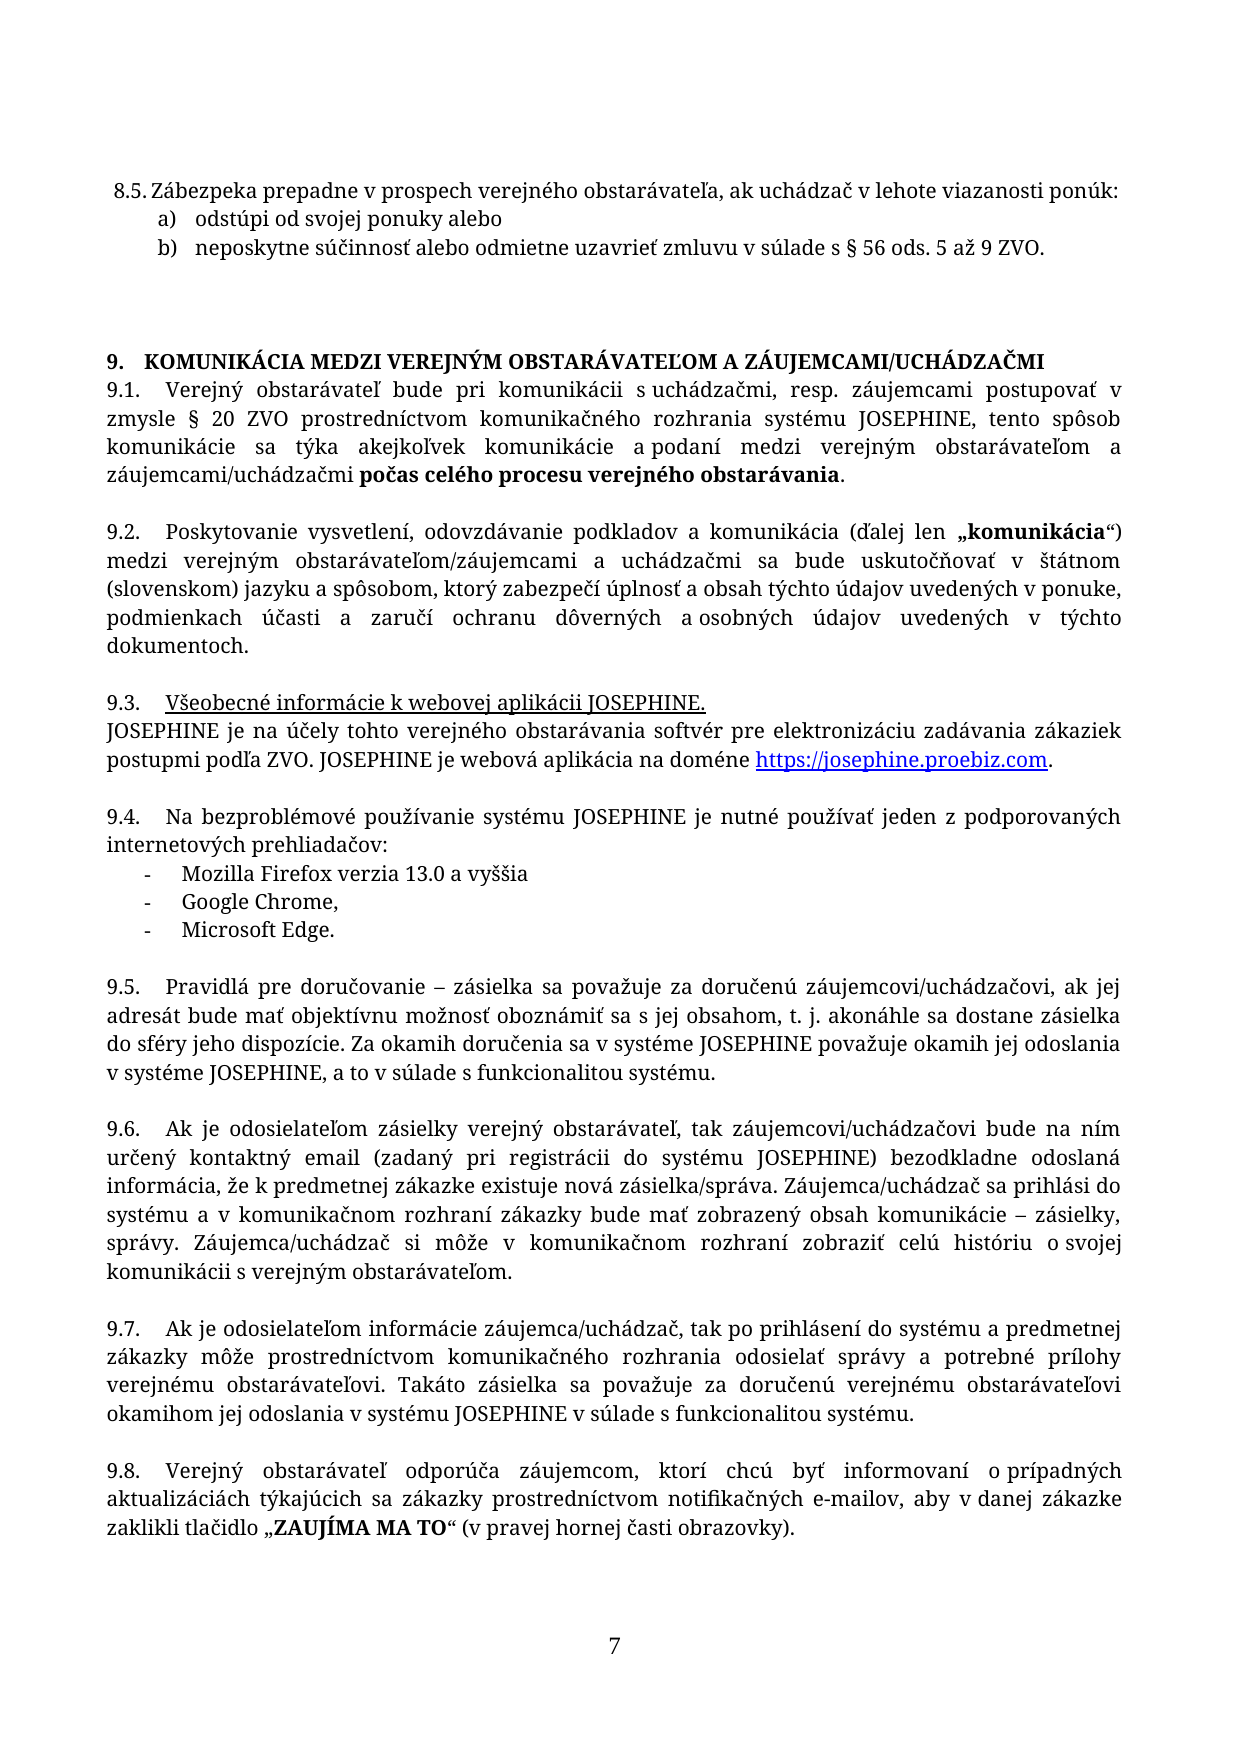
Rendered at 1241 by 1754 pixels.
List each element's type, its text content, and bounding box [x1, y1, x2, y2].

list Microsoft Edge. [144, 916, 1122, 944]
list Mozilla Firefox verzia 13.0 a vyššia [144, 859, 1122, 887]
list KOMUNIKÁCIA MEDZI VEREJNÝM OBSTARÁVATEĽOM A ZÁUJEMCAMI/UCHÁDZAČMI [106, 347, 1122, 375]
list Zábezpeka prepadne v prospech verejného obstarávateľa, ak uchádzač v lehote viazanosti ponúk: [113, 176, 1122, 204]
list Na bezproblémové používanie systému JOSEPHINE je nutné používať jeden z podporovaných internetových prehliadačov: [106, 802, 1122, 859]
list Poskytovanie vysvetlení, odovzdávanie podkladov a komunikácia (ďalej len „komunikácia“) medzi verejným obstarávateľom/záujemcami a uchádzačmi sa bude uskutočňovať v štátnom (slovenskom) jazyku a spôsobom, ktorý zabezpečí úplnosť a obsah týchto údajov uvedených v ponuke, podmienkach účasti a zaručí ochranu dôverných a osobných údajov uvedených v týchto dokumentoch. [106, 517, 1122, 659]
list Pravidlá pre doručovanie – zásielka sa považuje za doručenú záujemcovi/uchádzačovi, ak jej adresát bude mať objektívnu možnosť oboznámiť sa s jej obsahom, t. j. akonáhle sa dostane zásielka do sféry jeho dispozície. Za okamih doručenia sa v systéme JOSEPHINE považuje okamih jej odoslania v systéme JOSEPHINE, a to v súlade s funkcionalitou systému. [106, 972, 1122, 1086]
list Všeobecné informácie k webovej aplikácii JOSEPHINE. [106, 688, 1122, 716]
text JOSEPHINE je na účely tohto verejného obstarávania softvér pre elektronizáciu zadávania zákaziek postupmi podľa ZVO. JOSEPHINE je webová aplikácia na doméne https://josephine.proebiz.com. [106, 716, 1122, 773]
list Google Chrome, [144, 887, 1122, 916]
list Verejný obstarávateľ bude pri komunikácii s uchádzačmi, resp. záujemcami postupovať v zmysle § 20 ZVO prostredníctvom komunikačného rozhrania systému JOSEPHINE, tento spôsob komunikácie sa týka akejkoľvek komunikácie a podaní medzi verejným obstarávateľom a záujemcami/uchádzačmi počas celého procesu verejného obstarávania. [106, 375, 1122, 489]
list neposkytne súčinnosť alebo odmietne uzavrieť zmluvu v súlade s § 56 ods. 5 až 9 ZVO. [157, 233, 1122, 261]
list Ak je odosielateľom informácie záujemca/uchádzač, tak po prihlásení do systému a predmetnej zákazky môže prostredníctvom komunikačného rozhrania odosielať správy a potrebné prílohy verejnému obstarávateľovi. Takáto zásielka sa považuje za doručenú verejnému obstarávateľovi okamihom jej odoslania v systému JOSEPHINE v súlade s funkcionalitou systému. [106, 1314, 1122, 1427]
list Verejný obstarávateľ odporúča záujemcom, ktorí chcú byť informovaní o prípadných aktualizáciách týkajúcich sa zákazky prostredníctvom notifikačných e-mailov, aby v danej zákazke zaklikli tlačidlo „ZAUJÍMA MA TO“ (v pravej hornej časti obrazovky). [106, 1456, 1122, 1541]
list Ak je odosielateľom zásielky verejný obstarávateľ, tak záujemcovi/uchádzačovi bude na ním určený kontaktný email (zadaný pri registrácii do systému JOSEPHINE) bezodkladne odoslaná informácia, že k predmetnej zákazke existuje nová zásielka/správa. Záujemca/uchádzač sa prihlási do systému a v komunikačnom rozhraní zákazky bude mať zobrazený obsah komunikácie – zásielky, správy. Záujemca/uchádzač si môže v komunikačnom rozhraní zobraziť celú históriu o svojej komunikácii s verejným obstarávateľom. [106, 1114, 1122, 1285]
list odstúpi od svojej ponuky alebo [157, 204, 1122, 233]
